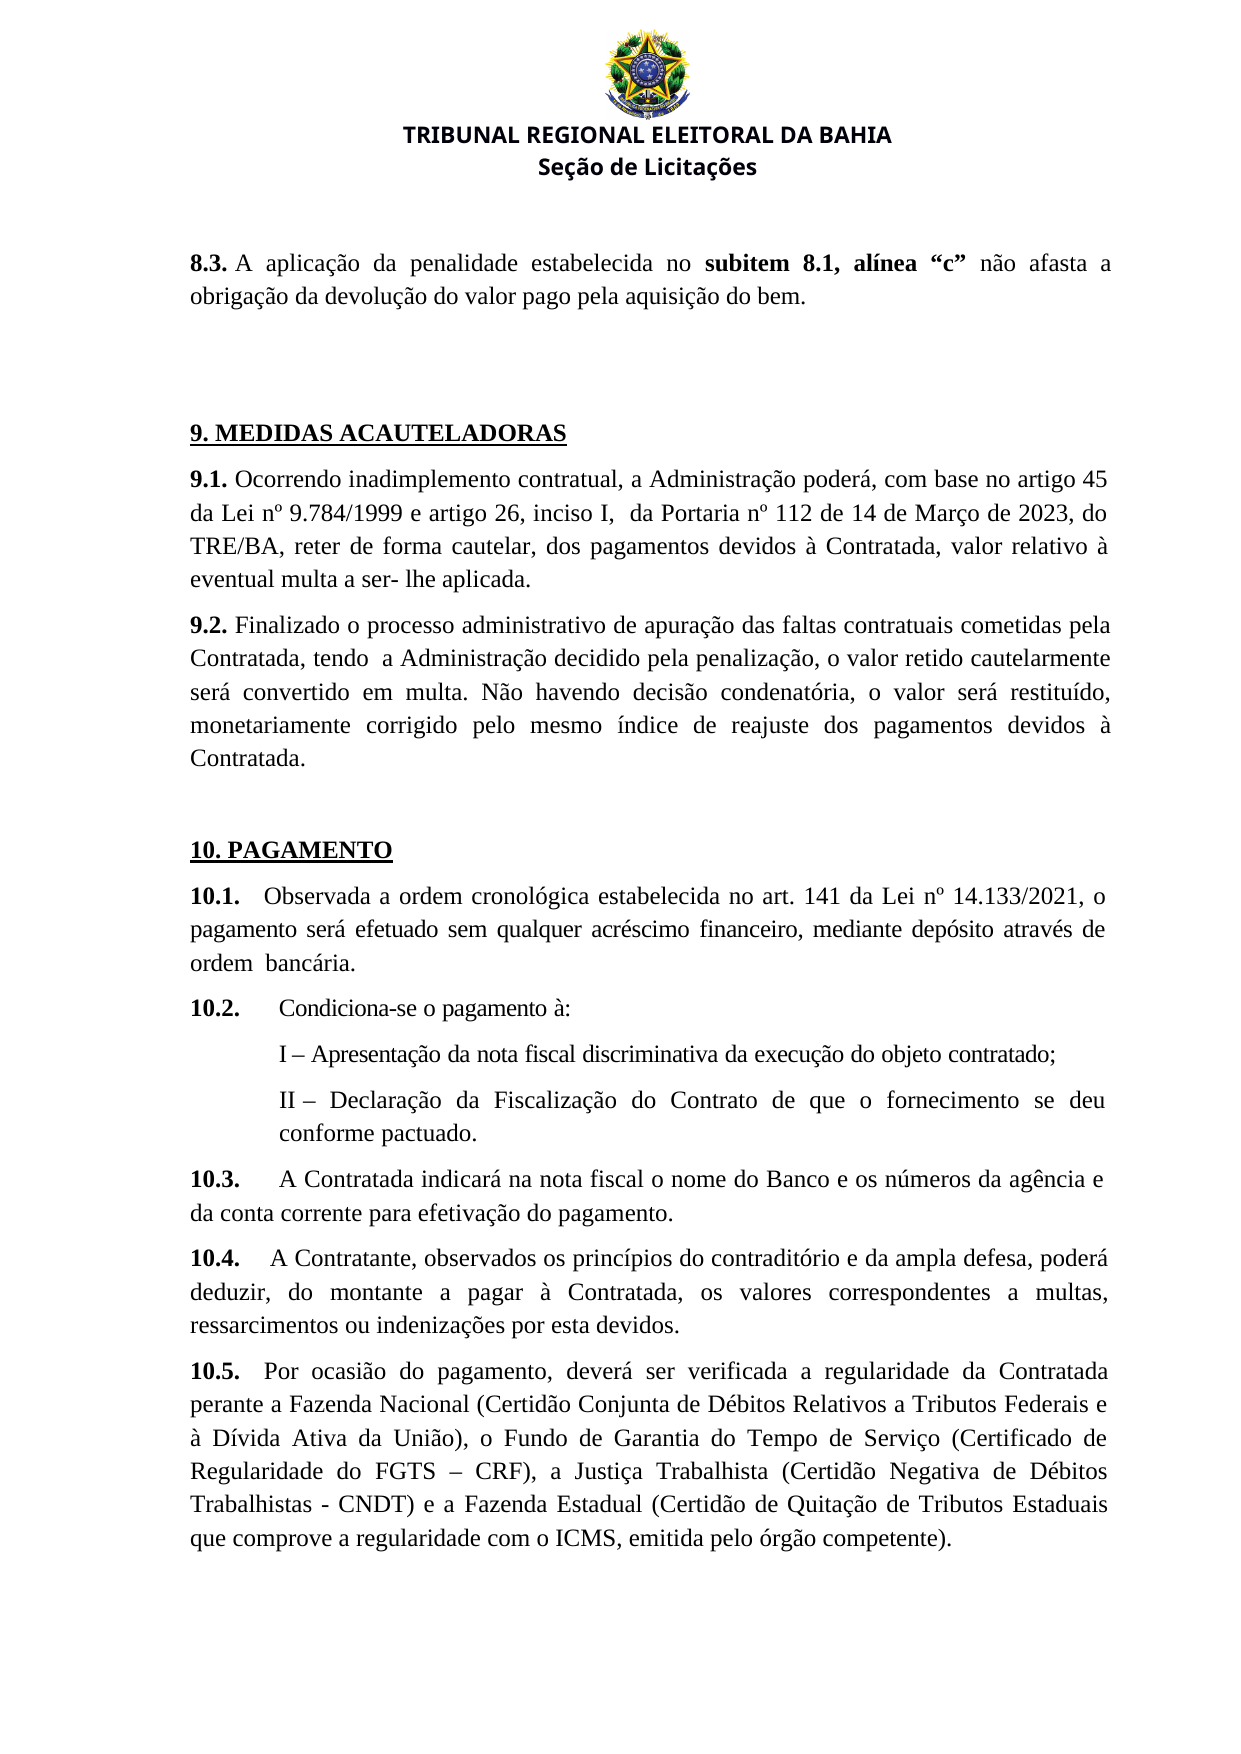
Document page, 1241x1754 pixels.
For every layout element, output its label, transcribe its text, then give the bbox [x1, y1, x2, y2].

list A Contratante, observados os princípios do contraditório e da ampla defesa, poderá deduzir, do montante a pagar à Contratada, os valores correspondentes a multas, ressarcimentos ou indenizações por esta devidos. [190, 1240, 1109, 1340]
list – Declaração da Fiscalização do Contrato de que o fornecimento se deu conforme pactuado. [279, 1082, 1106, 1148]
list Por ocasião do pagamento, deverá ser verificada a regularidade da Contratada perante a Fazenda Nacional (Certidão Conjunta de Débitos Relativos a Tributos Federais e à Dívida Ativa da União), o Fundo de Garantia do Tempo de Serviço (Certificado de Regularidade do FGTS – CRF), a Justiça Trabalhista (Certidão Negativa de Débitos Trabalhistas - CNDT) e a Fazenda Estadual (Certidão de Quitação de Tributos Estaduais que comprove a regularidade com o ICMS, emitida pelo órgão competente). [190, 1353, 1109, 1553]
list A Contratada indicará na nota fiscal o nome do Banco e os números da agência e da conta corrente para efetivação do pagamento. [190, 1161, 1106, 1228]
subtitle PAGAMENTO [190, 832, 1122, 865]
list A aplicação da penalidade estabelecida no subitem 8.1, alínea “c” não afasta a obrigação da devolução do valor pago pela aquisição do bem. [190, 244, 1112, 311]
list – Apresentação da nota fiscal discriminativa da execução do objeto contratado; [279, 1036, 1122, 1069]
list Ocorrendo inadimplemento contratual, a Administração poderá, com base no artigo 45 da Lei nº 9.784/1999 e artigo 26, inciso I, da Portaria nº 112 de 14 de Março de 2023, do TRE/BA, reter de forma cautelar, dos pagamentos devidos à Contratada, valor relativo à eventual multa a ser- lhe aplicada. [190, 461, 1109, 594]
list Observada a ordem cronológica estabelecida no art. 141 da Lei nº 14.133/2021, o pagamento será efetuado sem qualquer acréscimo financeiro, mediante depósito através de ordem bancária. [190, 878, 1106, 978]
list Finalizado o processo administrativo de apuração das faltas contratuais cometidas pela Contratada, tendo a Administração decidido pela penalização, o valor retido cautelarmente será convertido em multa. Não havendo decisão condenatória, o valor será restituído, monetariamente corrigido pelo mesmo índice de reajuste dos pagamentos devidos à Contratada. [190, 607, 1112, 773]
list Condiciona-se o pagamento à: [190, 990, 1122, 1023]
subtitle MEDIDAS ACAUTELADORAS [190, 415, 1122, 448]
